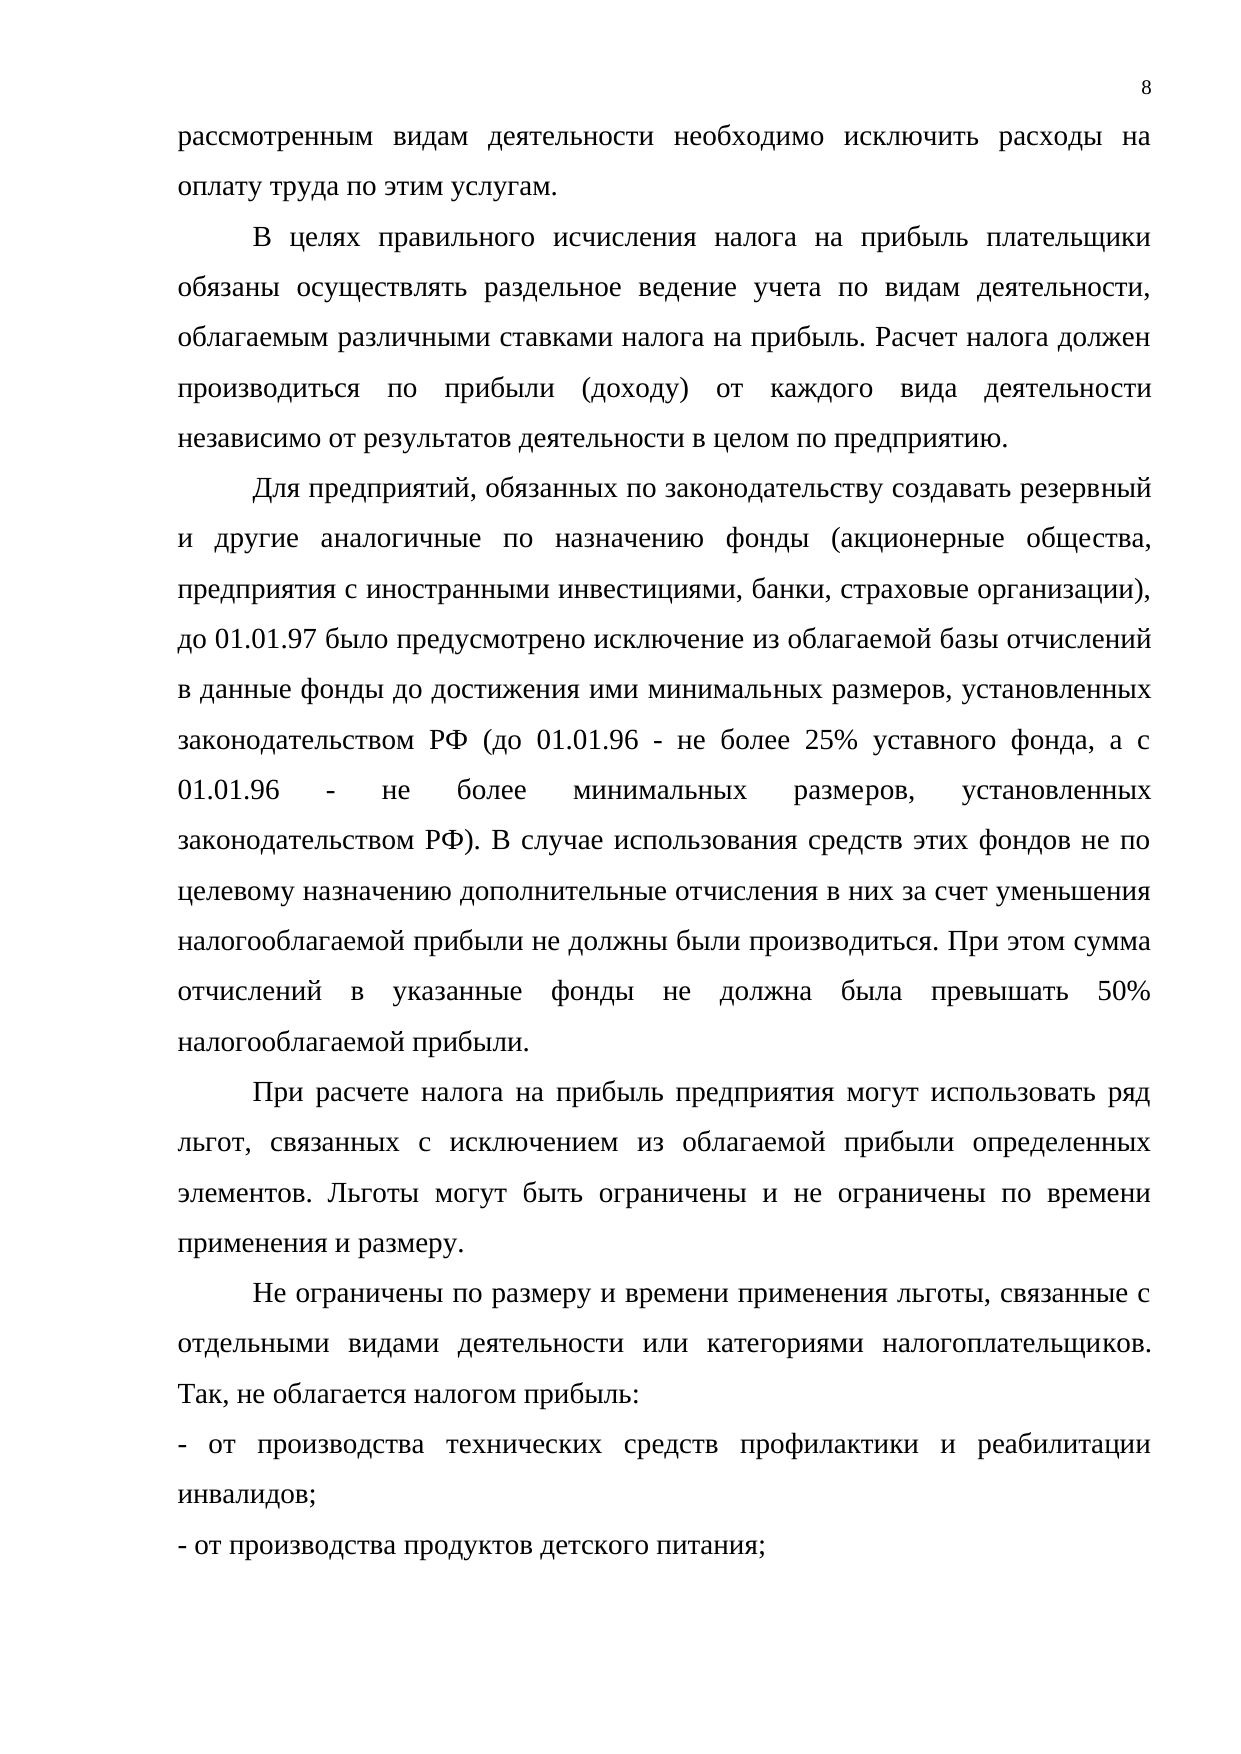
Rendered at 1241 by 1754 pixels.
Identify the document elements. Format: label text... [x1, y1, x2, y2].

text Для предприятий, обязанных по законодательству создавать резервный и другие аналогичные по назначению фонды (акционерные общества, предприятия с иностранными инвестициями, банки, страховые организации), до 01.01.97 было предусмотрено исключение из облагаемой базы отчислений в данные фонды до достижения ими минимальных размеров, установленных законодательством РФ (до 01.01.96 - не более 25% уставного фонда, а с 01.01.96 - не более минимальных размеров, установленных законодательством РФ). В случае использования средств этих фондов не по целевому назначению дополнительные отчисления в них за счет уменьшения налогооблагаемой прибыли не должны были производиться. При этом сумма отчислений в указанные фонды не должна была превышать 50% налогооблагаемой прибыли. [177, 470, 1152, 1057]
text - от производства продуктов детского питания; [177, 1527, 1152, 1560]
text В целях правильного исчисления налога на прибыль плательщики обязаны осуществлять раздельное ведение учета по видам деятельности, облагаемым различными ставками налога на прибыль. Расчет налога должен производиться по прибыли (доходу) от каждого вида деятельности независимо от результатов деятельности в целом по предприятию. [177, 219, 1152, 453]
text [177, 118, 1152, 202]
text При расчете налога на прибыль предприятия могут использовать ряд льгот, связанных с исключением из облагаемой прибыли определенных элементов. Льготы могут быть ограничены и не ограничены по времени применения и размеру. [177, 1074, 1152, 1258]
text - от производства технических средств профилактики и реабилитации инвалидов; [177, 1426, 1152, 1510]
text Не ограничены по размеру и времени применения льготы, связанные с отдельными видами деятельности или категориями налогоплательщиков. Так, не облагается налогом прибыль: [177, 1275, 1152, 1409]
